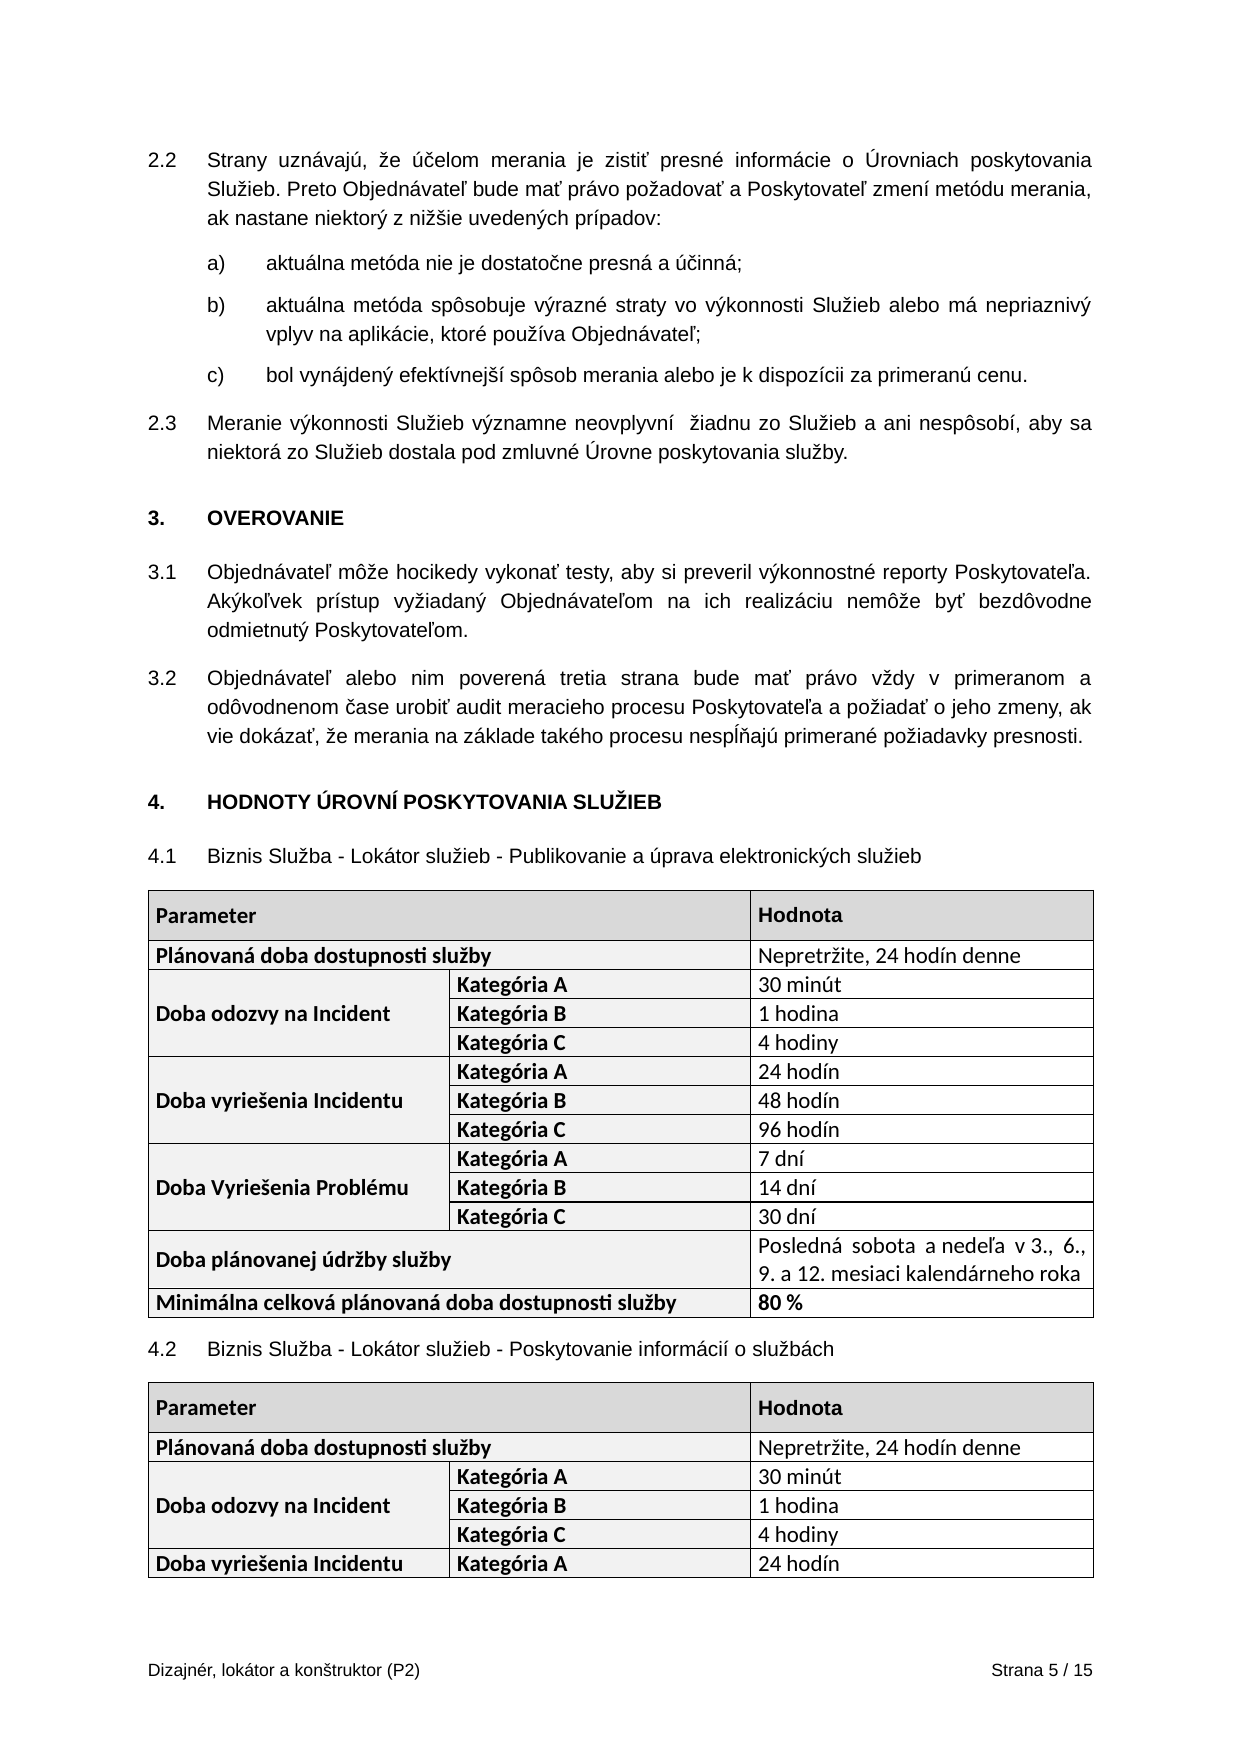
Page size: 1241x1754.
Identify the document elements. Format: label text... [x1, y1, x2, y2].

table_cell 48 hodín [751, 1086, 1093, 1114]
table_cell Kategória B [450, 1491, 750, 1519]
text Biznis Služba - Lokátor služieb - Publikovanie a úprava elektronických služieb [148, 844, 1092, 868]
table_cell Kategória A [450, 1549, 750, 1577]
table_cell 4 hodiny [751, 1028, 1093, 1056]
table_cell 1 hodina [751, 999, 1093, 1027]
table_cell 80 % [751, 1289, 1093, 1317]
text bol vynájdený efektívnejší spôsob merania alebo je k dispozícii za primeranú cenu. [207, 363, 1092, 387]
table_cell Kategória A [450, 1462, 750, 1490]
table_cell Kategória C [450, 1115, 750, 1143]
table_cell Plánovaná doba dostupnosti služby [149, 1433, 750, 1461]
table_header Hodnota [751, 891, 1093, 940]
table_cell Doba vyriešenia Incidentu [149, 1057, 449, 1143]
table_cell Kategória C [450, 1520, 750, 1548]
table_header Parameter [149, 891, 750, 940]
text Objednávateľ môže hocikedy vykonať testy, aby si preveril výkonnostné reporty Poskytovateľa. Akýkoľvek prístup vyžiadaný Objednávateľom na ich realizáciu nemôže byť bezdôvodne odmietnutý Poskytovateľom. [148, 560, 1092, 642]
table_cell Kategória A [450, 1057, 750, 1085]
table_cell 4 hodiny [751, 1520, 1093, 1548]
text Biznis Služba - Lokátor služieb - Poskytovanie informácií o službách [148, 1336, 1092, 1360]
table_cell 1 hodina [751, 1491, 1093, 1519]
text Hodnoty Úrovní poskytovania služieb [148, 790, 1092, 814]
table_cell 24 hodín [751, 1549, 1093, 1577]
table_cell Plánovaná doba dostupnosti služby [149, 941, 750, 969]
table_cell Nepretržite, 24 hodín denne [751, 1433, 1093, 1461]
table_cell 96 hodín [751, 1115, 1093, 1143]
table_cell Kategória B [450, 1173, 750, 1201]
table_cell 24 hodín [751, 1057, 1093, 1085]
table_cell Minimálna celková plánovaná doba dostupnosti služby [149, 1289, 750, 1317]
table_cell Kategória B [450, 1086, 750, 1114]
table_cell 14 dní [751, 1173, 1093, 1201]
table_cell Posledná sobota a nedeľa v 3., 6., 9. a 12. mesiaci kalendárneho roka [751, 1231, 1093, 1287]
table_header Parameter [149, 1383, 750, 1432]
table_cell Kategória A [450, 1144, 750, 1172]
table_cell 7 dní [751, 1144, 1093, 1172]
table_cell Kategória A [450, 970, 750, 998]
table_cell Doba odozvy na Incident [149, 970, 449, 1056]
table_cell Kategória B [450, 999, 750, 1027]
table_cell 30 dní [751, 1203, 1093, 1230]
text Meranie výkonnosti Služieb významne neovplyvní žiadnu zo Služieb a ani nespôsobí, aby sa niektorá zo Služieb dostala pod zmluvné Úrovne poskytovania služby. [148, 411, 1092, 464]
table_cell 30 minút [751, 970, 1093, 998]
text aktuálna metóda nie je dostatočne presná a účinná; [207, 251, 1092, 275]
table_header Hodnota [751, 1383, 1093, 1432]
text Objednávateľ alebo nim poverená tretia strana bude mať právo vždy v primeranom a odôvodnenom čase urobiť audit meracieho procesu Poskytovateľa a požiadať o jeho zmeny, ak vie dokázať, že merania na základe takého procesu nespĺňajú primerané požiadavky presnosti. [148, 666, 1092, 748]
text Overovanie [148, 506, 1092, 530]
table_cell 30 minút [751, 1462, 1093, 1490]
text aktuálna metóda spôsobuje výrazné straty vo výkonnosti Služieb alebo má nepriaznivý vplyv na aplikácie, ktoré používa Objednávateľ; [207, 293, 1092, 346]
table_cell Doba vyriešenia Incidentu [149, 1549, 449, 1577]
table_cell Nepretržite, 24 hodín denne [751, 941, 1093, 969]
table_cell Doba odozvy na Incident [149, 1462, 449, 1548]
table_cell Kategória C [450, 1203, 750, 1230]
table_cell Doba plánovanej údržby služby [149, 1231, 750, 1287]
table_cell Doba Vyriešenia Problému [149, 1144, 449, 1230]
text Strany uznávajú, že účelom merania je zistiť presné informácie o Úrovniach poskytovania Služieb. Preto Objednávateľ bude mať právo požadovať a Poskytovateľ zmení metódu merania, ak nastane niektorý z nižšie uvedených prípadov: [148, 148, 1092, 229]
table_cell Kategória C [450, 1028, 750, 1056]
